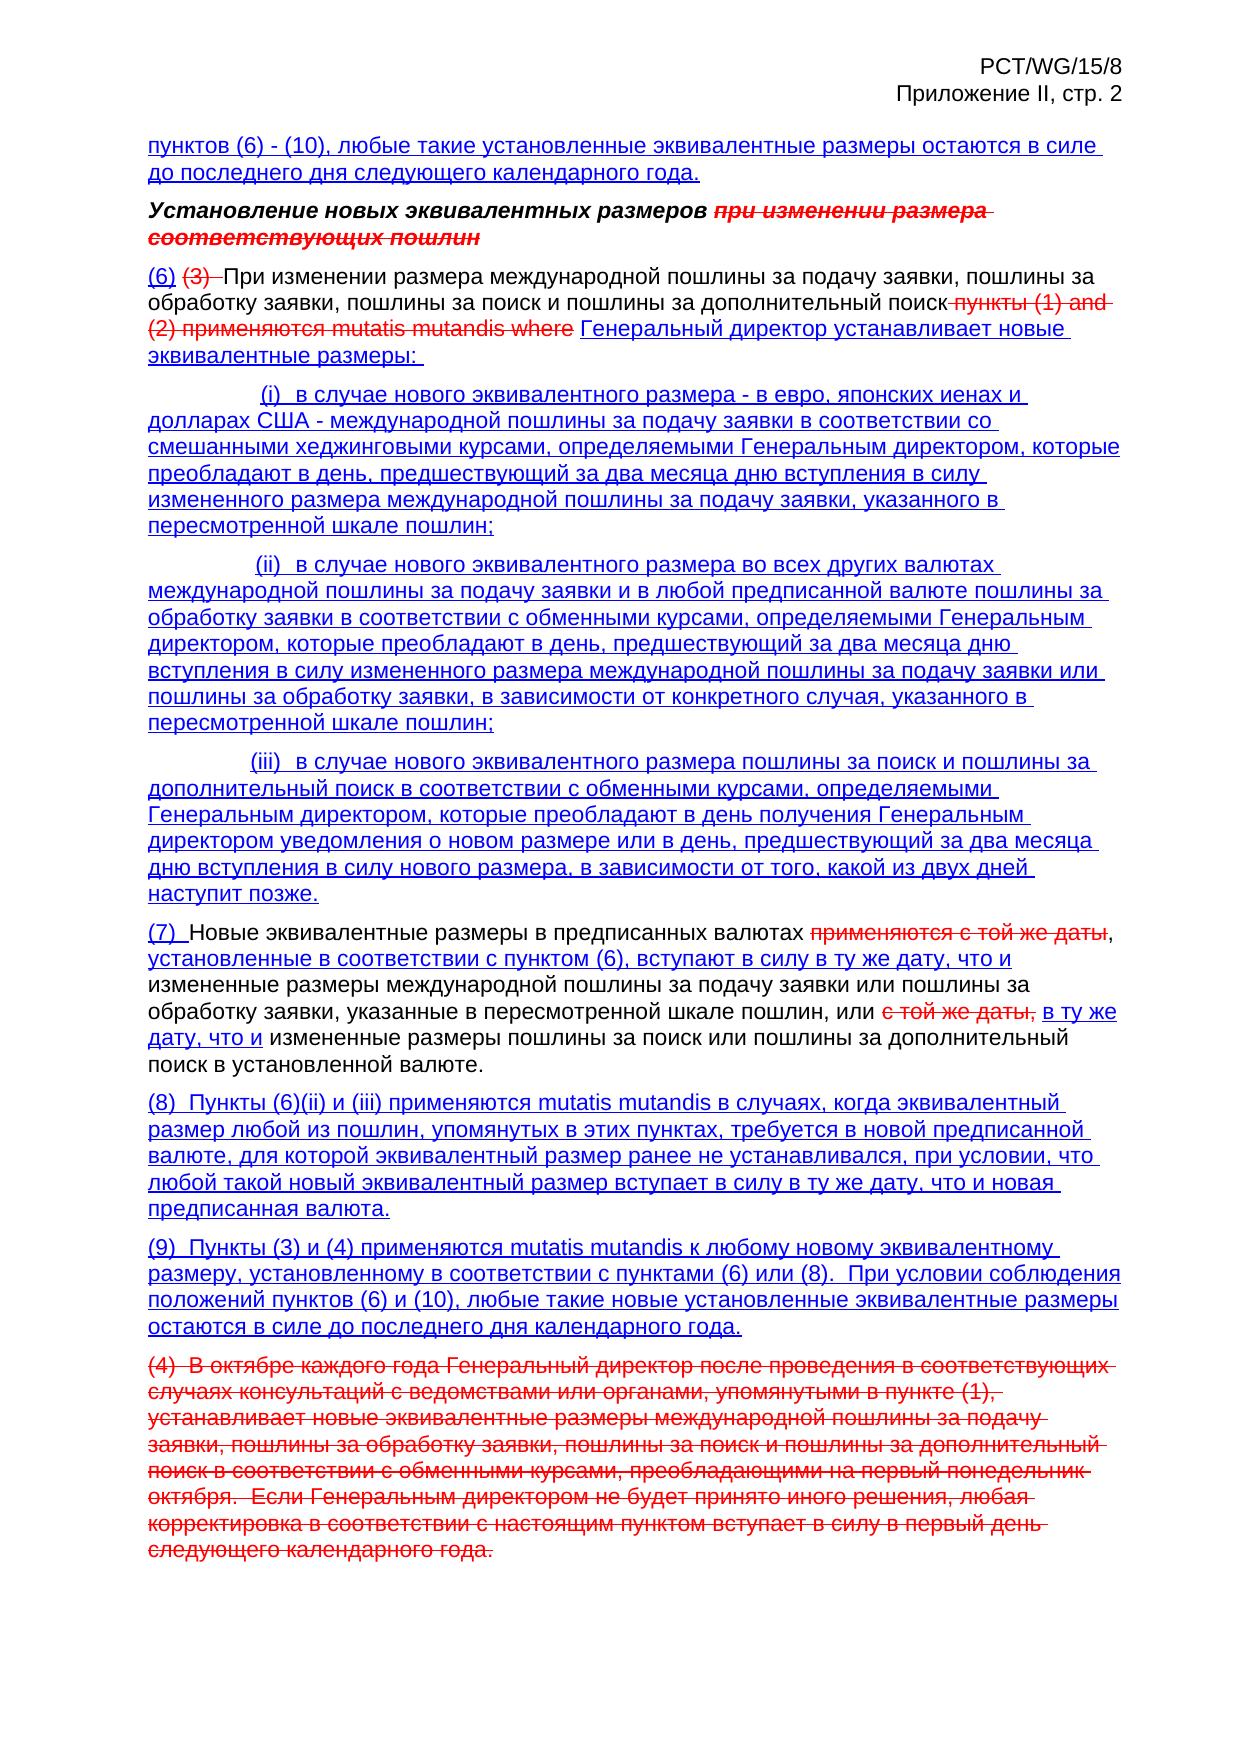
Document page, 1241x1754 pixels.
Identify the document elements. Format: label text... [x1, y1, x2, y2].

text (4) В октябре каждого года Генеральный директор после проведения в соответствующих случаях консультаций с ведомствами или органами, упомянутыми в пункте (1), устанавливает новые эквивалентные размеры международной пошлины за подачу заявки, пошлины за обработку заявки, пошлины за поиск и пошлины за дополнительный поиск в соответствии с обменными курсами, преобладающими на первый понедельник октября. Если Генеральным директором не будет принято иного решения, любая корректировка в соответствии с настоящим пунктом вступает в силу в первый день следующего календарного года. [148, 1352, 1122, 1562]
text (6) (3) При изменении размера международной пошлины за подачу заявки, пошлины за обработку заявки, пошлины за поиск и пошлины за дополнительный поиск пункты (1) and (2) применяются mutatis mutandis where Генеральный директор устанавливает новые эквивалентные размеры: [148, 263, 1122, 368]
text (7) Новые эквивалентные размеры в предписанных валютах применяются с той же даты, установленные в соответствии с пунктом (6), вступают в силу в ту же дату, что и измененные размеры международной пошлины за подачу заявки или пошлины за обработку заявки, указанные в пересмотренной шкале пошлин, или с той же даты, в ту же дату, что и измененные размеры пошлины за поиск или пошлины за дополнительный поиск в установленной валюте. [148, 919, 1122, 1077]
text (iii) в случае нового эквивалентного размера пошлины за поиск и пошлины за дополнительный поиск в соответствии с обменными курсами, определяемыми Генеральным директором, которые преобладают в день получения Генеральным директором уведомления о новом размере или в день, предшествующий за два месяца дню вступления в силу нового размера, в зависимости от того, какой из двух дней наступит позже. [148, 748, 1122, 906]
text (8) Пункты (6)(ii) и (iii) применяются mutatis mutandis в случаях, когда эквивалентный размер любой из пошлин, упомянутых в этих пунктах, требуется в новой предписанной валюте, для которой эквивалентный размер ранее не устанавливался, при условии, что любой такой новый эквивалентный размер вступает в силу в ту же дату, что и новая предписанная валюта. [148, 1089, 1122, 1221]
title Установление новых эквивалентных размеров при изменении размера соответствующих пошлин [148, 197, 1122, 250]
text (ii) в случае нового эквивалентного размера во всех других валютах международной пошлины за подачу заявки и в любой предписанной валюте пошлины за обработку заявки в соответствии с обменными курсами, определяемыми Генеральным директором, которые преобладают в день, предшествующий за два месяца дню вступления в силу измененного размера международной пошлины за подачу заявки или пошлины за обработку заявки, в зависимости от конкретного случая, указанного в пересмотренной шкале пошлин; [148, 551, 1122, 736]
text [148, 132, 1122, 185]
text (9) Пункты (3) и (4) применяются mutatis mutandis к любому новому эквивалентному размеру, установленному в соответствии с пунктами (6) или (8). При условии соблюдения положений пунктов (6) и (10), любые такие новые установленные эквивалентные размеры остаются в силе до последнего дня календарного года. [148, 1234, 1122, 1339]
text (i) в случае нового эквивалентного размера - в евро, японских иенах и долларах США - международной пошлины за подачу заявки в соответствии со смешанными хеджинговыми курсами, определяемыми Генеральным директором, которые преобладают в день, предшествующий за два месяца дню вступления в силу измененного размера международной пошлины за подачу заявки, указанного в пересмотренной шкале пошлин; [148, 381, 1122, 539]
